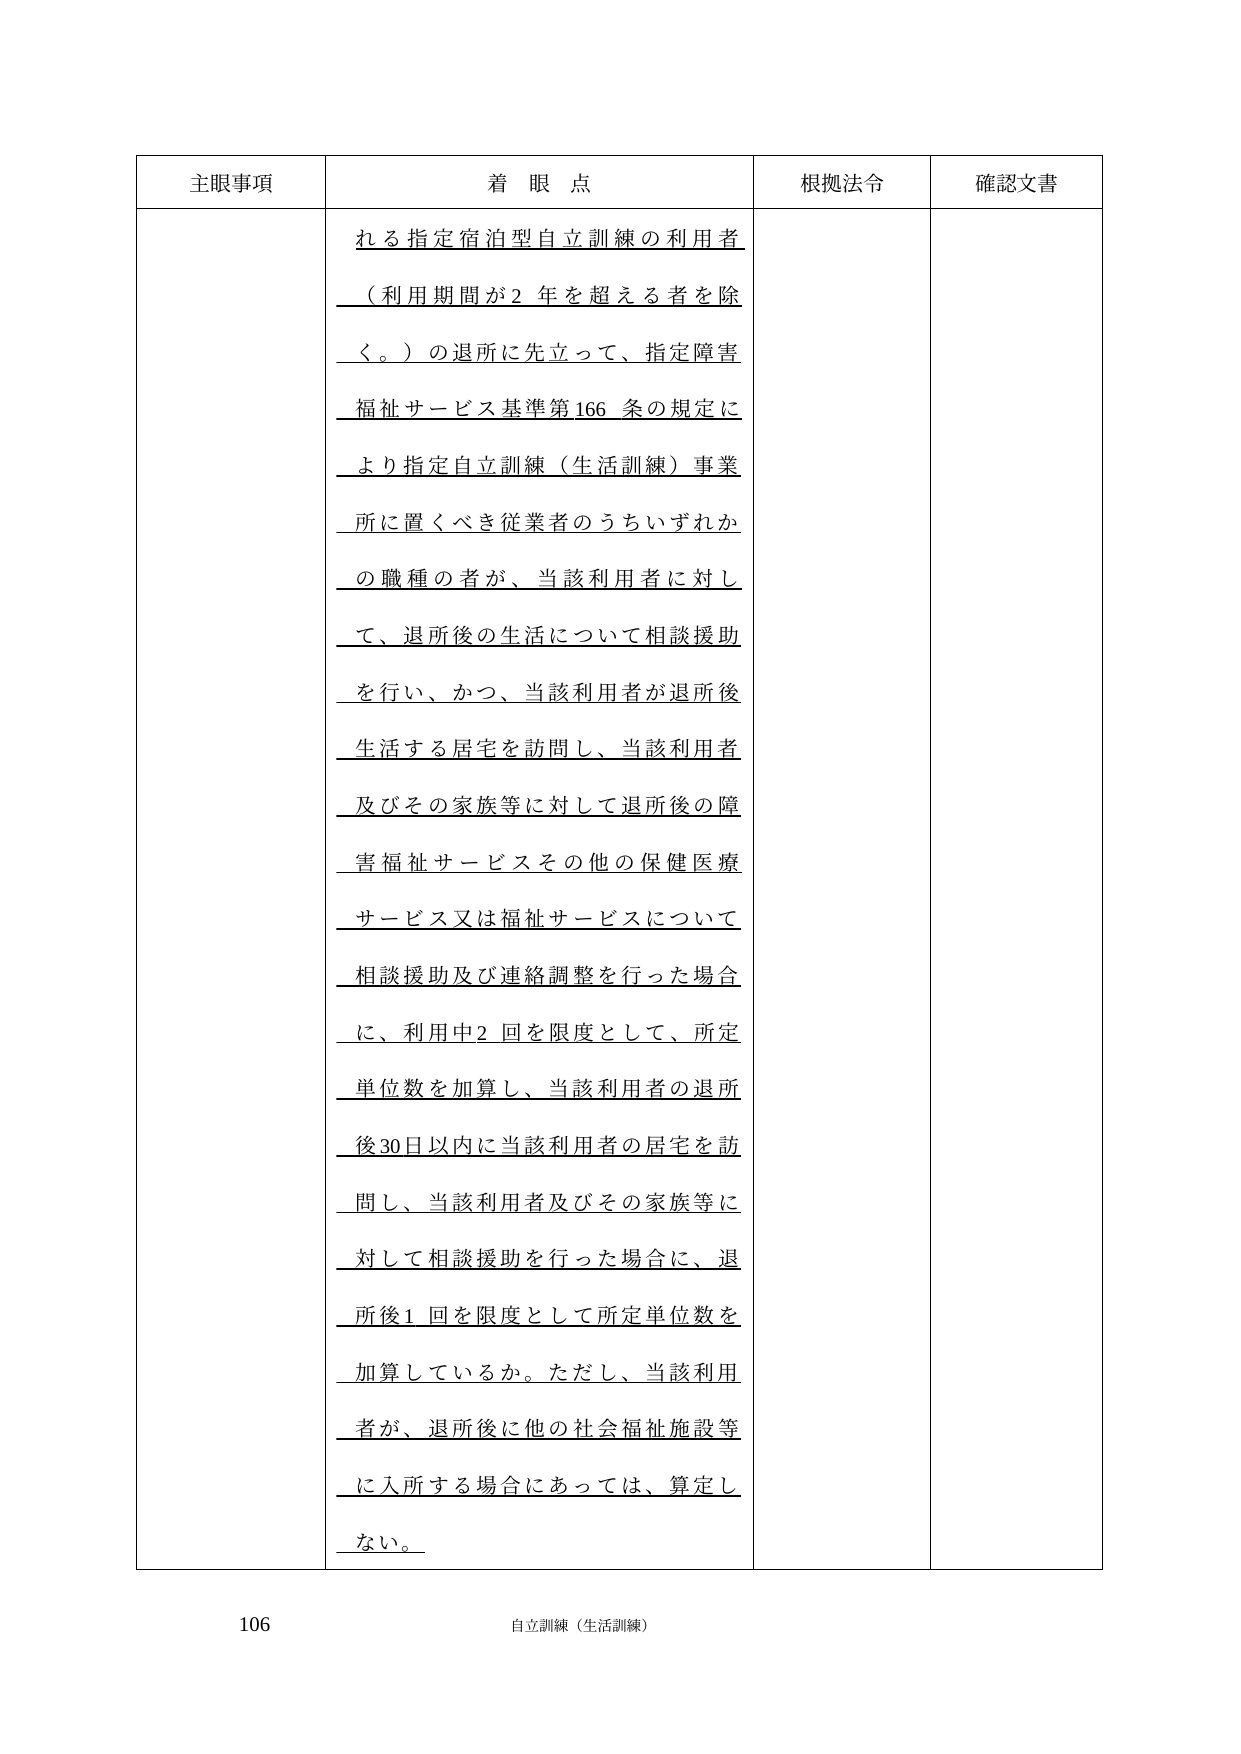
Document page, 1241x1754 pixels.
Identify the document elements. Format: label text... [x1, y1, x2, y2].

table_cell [137, 209, 325, 1569]
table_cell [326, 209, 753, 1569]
table_header 根拠法令 [754, 156, 930, 208]
table_header 確認文書 [931, 156, 1102, 208]
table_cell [931, 209, 1102, 1569]
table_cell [754, 209, 930, 1569]
table_header 着 眼 点 [326, 156, 753, 208]
table_header 主眼事項 [137, 156, 325, 208]
